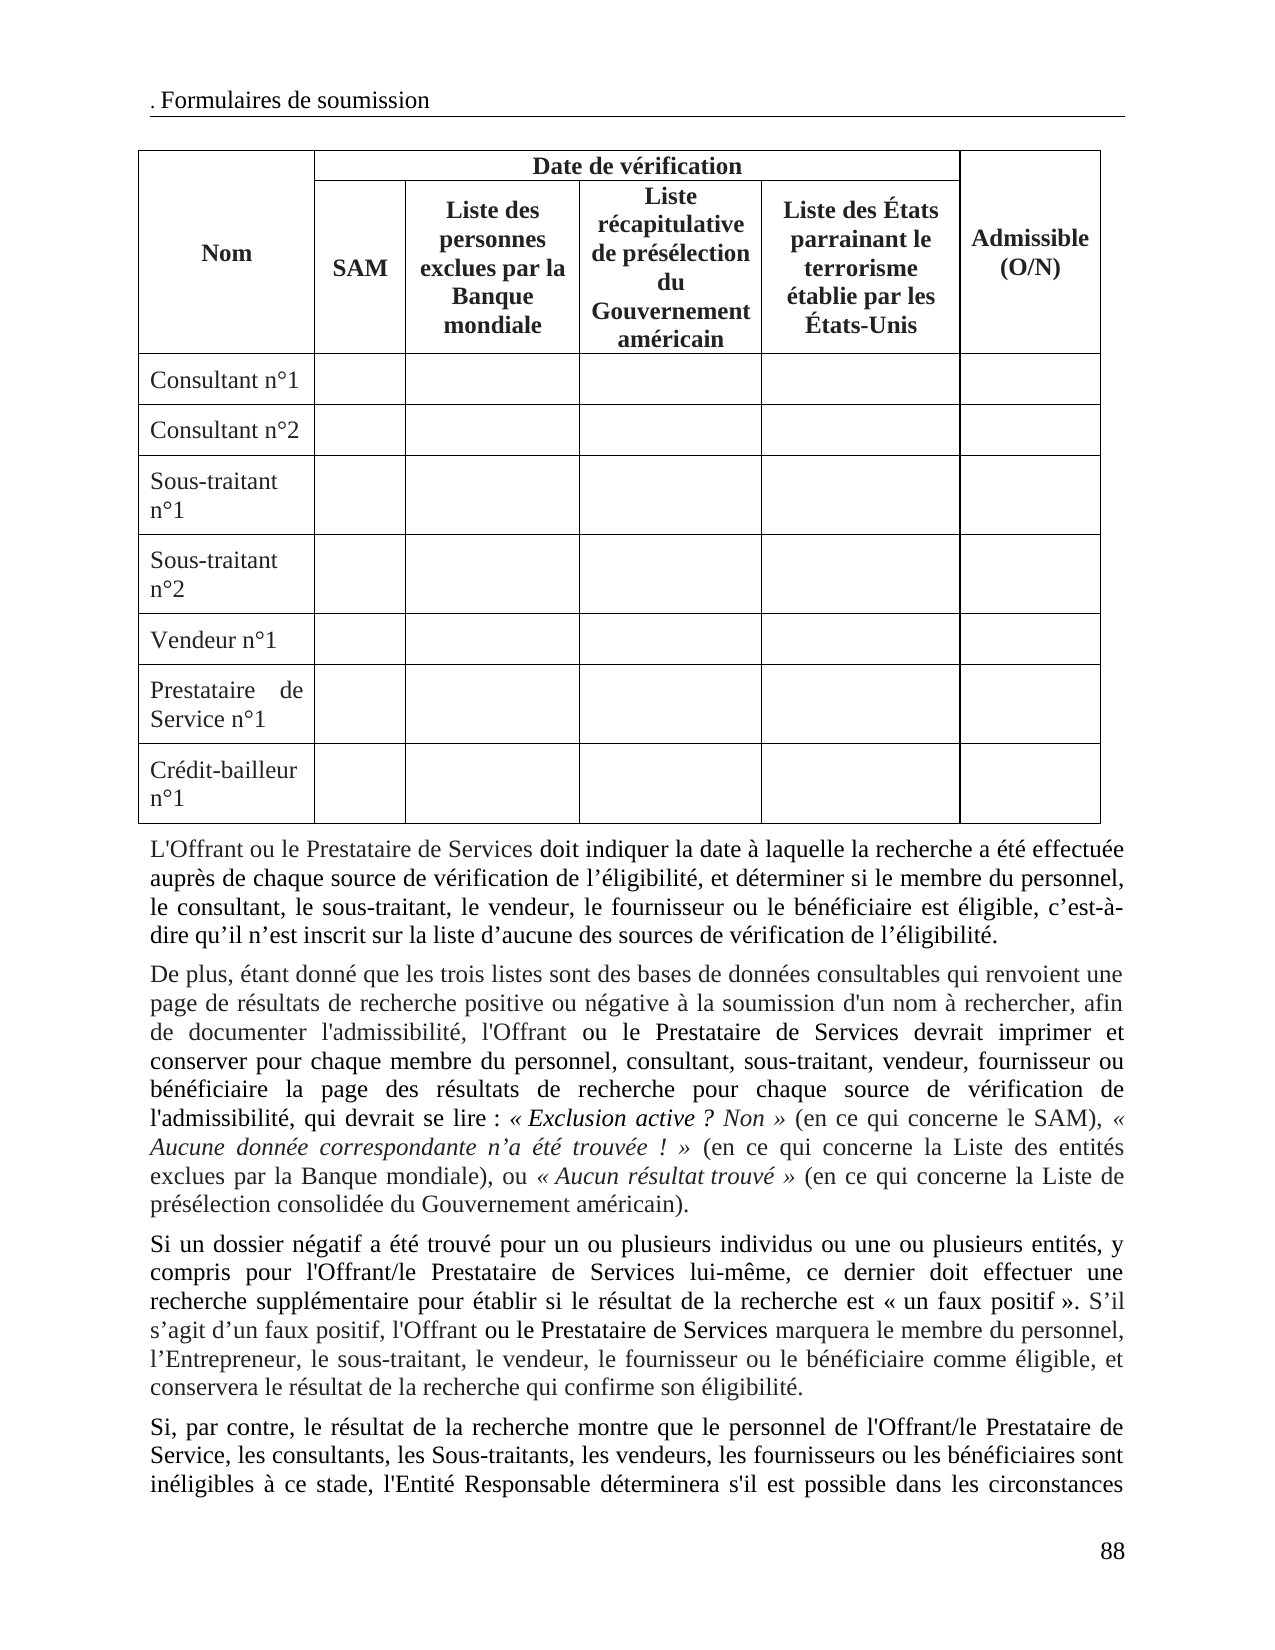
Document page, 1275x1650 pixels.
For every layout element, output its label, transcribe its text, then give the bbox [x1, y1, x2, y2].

table_cell [406, 405, 579, 454]
text De plus, étant donné que les trois listes sont des bases de données consultables qui renvoient une page de résultats de recherche positive ou négative à la soumission d'un nom à rechercher, afin de documenter l'admissibilité, l'Offrant ou le Prestataire de Services devrait imprimer et conserver pour chaque membre du personnel, consultant, sous-traitant, vendeur, fournisseur ou bénéficiaire la page des résultats de recherche pour chaque source de vérification de l'admissibilité, qui devrait se lire : « Exclusion active ? Non » (en ce qui concerne le SAM), « Aucune donnée correspondante n’a été trouvée ! » (en ce qui concerne la Liste des entités exclues par la Banque mondiale), ou « Aucun résultat trouvé » (en ce qui concerne la Liste de présélection consolidée du Gouvernement américain). [150, 959, 1125, 1218]
table_cell [406, 614, 579, 664]
table_cell [762, 614, 959, 664]
table_cell [961, 405, 1100, 454]
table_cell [406, 181, 579, 353]
table_header Admissible (O/N) [961, 151, 1100, 353]
table_cell [406, 354, 579, 404]
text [150, 1412, 1125, 1498]
table_header Nom [139, 151, 314, 353]
table_cell [406, 744, 579, 823]
table_cell [315, 405, 405, 454]
table_cell [315, 614, 405, 664]
table_cell [762, 405, 959, 454]
table_cell [961, 614, 1100, 664]
table_cell Consultant n°2 [139, 405, 314, 454]
table_cell [406, 456, 579, 534]
table_cell [580, 405, 761, 454]
table_cell [315, 744, 405, 823]
table_cell Prestataire de Service n°1 [139, 665, 314, 743]
table_cell [762, 744, 959, 823]
table_cell [580, 744, 761, 823]
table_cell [580, 181, 761, 353]
table_cell [580, 456, 761, 534]
table_cell [580, 535, 761, 613]
table_cell [961, 665, 1100, 743]
table_cell [406, 665, 579, 743]
table_cell [580, 354, 761, 404]
table_cell SAM [315, 181, 405, 353]
table_cell [762, 665, 959, 743]
table_cell [315, 665, 405, 743]
table_cell Sous-traitant n°1 [139, 456, 314, 534]
table_cell Vendeur n°1 [139, 614, 314, 664]
table_cell [762, 456, 959, 534]
table_cell [762, 354, 959, 404]
table_cell [961, 456, 1100, 534]
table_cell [762, 181, 959, 353]
table_cell Sous-traitant n°2 [139, 535, 314, 613]
table_cell [315, 535, 405, 613]
table_cell [580, 665, 761, 743]
text Si un dossier négatif a été trouvé pour un ou plusieurs individus ou une ou plusieurs entités, y compris pour l'Offrant/le Prestataire de Services lui-même, ce dernier doit effectuer une recherche supplémentaire pour établir si le résultat de la recherche est « un faux positif ». S’il s’agit d’un faux positif, l'Offrant ou le Prestataire de Services marquera le membre du personnel, l’Entrepreneur, le sous-traitant, le vendeur, le fournisseur ou le bénéficiaire comme éligible, et conservera le résultat de la recherche qui confirme son éligibilité. [150, 1229, 1125, 1401]
table_cell [315, 354, 405, 404]
table_cell [762, 535, 959, 613]
table_cell Consultant n°1 [139, 354, 314, 404]
text L'Offrant ou le Prestataire de Services doit indiquer la date à laquelle la recherche a été effectuée auprès de chaque source de vérification de l’éligibilité, et déterminer si le membre du personnel, le consultant, le sous-traitant, le vendeur, le fournisseur ou le bénéficiaire est éligible, c’est-à-dire qu’il n’est inscrit sur la liste d’aucune des sources de vérification de l’éligibilité. [150, 834, 1125, 949]
table_cell [315, 456, 405, 534]
table_header Date de vérification [315, 151, 959, 180]
table_cell [406, 535, 579, 613]
table_cell [961, 744, 1100, 823]
table_cell [961, 354, 1100, 404]
table_cell [961, 535, 1100, 613]
table_cell Crédit-bailleur n°1 [139, 744, 314, 823]
table_cell [580, 614, 761, 664]
